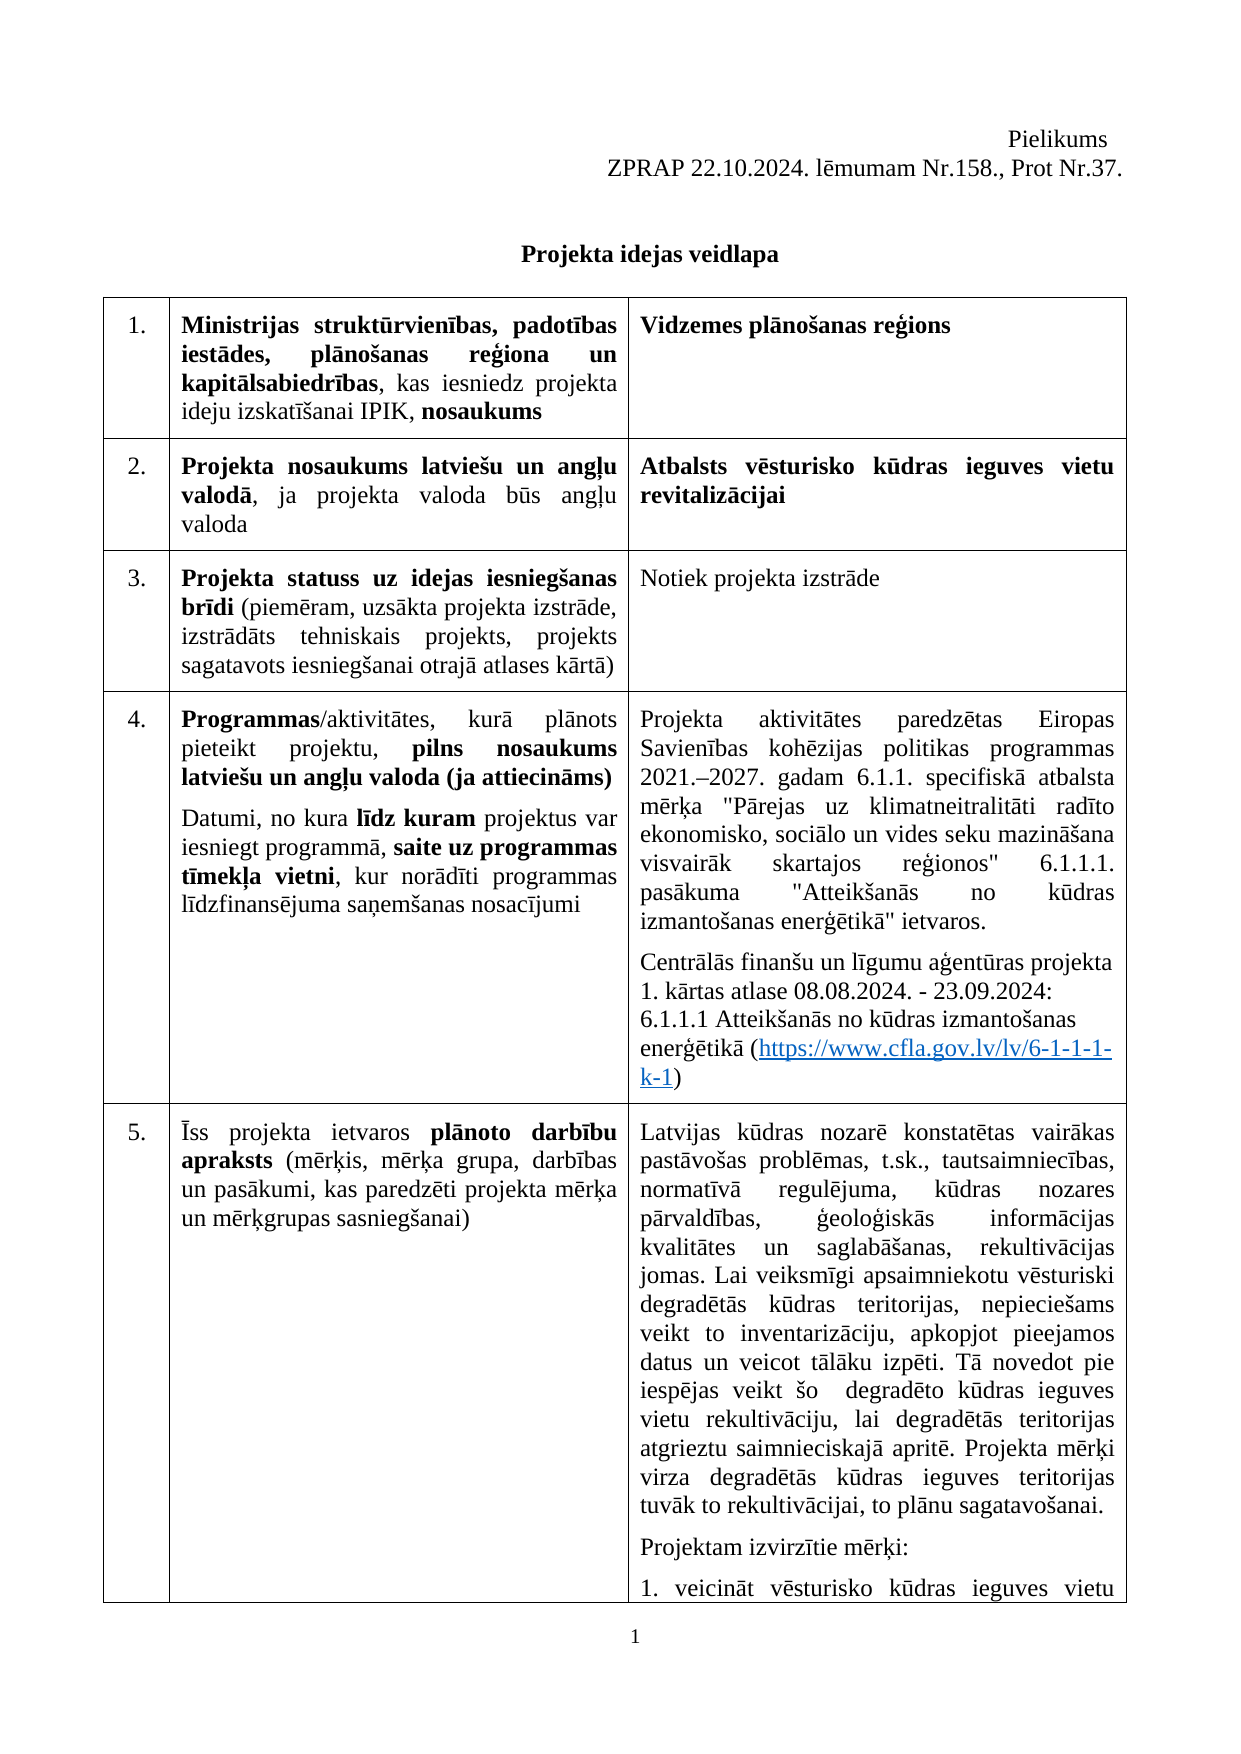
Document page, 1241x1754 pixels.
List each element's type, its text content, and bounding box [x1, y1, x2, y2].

table_cell Atbalsts vēsturisko kūdras ieguves vietu revitalizācijai [629, 439, 1126, 550]
text Projekta idejas veidlapa [177, 239, 1123, 268]
table_cell 3. [104, 551, 169, 691]
table_cell Notiek projekta izstrāde [629, 551, 1126, 691]
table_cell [629, 1104, 1126, 1602]
table_cell 2. [104, 439, 169, 550]
text ZPRAP 22.10.2024. lēmumam Nr.158., Prot Nr.37. [177, 153, 1123, 182]
table_cell Projekta statuss uz idejas iesniegšanas brīdi (piemēram, uzsākta projekta izstrāde, izstrādāts tehniskais projekts, projekts sagatavots iesniegšanai otrajā atlases kārtā) [170, 551, 628, 691]
text Pielikums [177, 124, 1107, 153]
table_cell Projekta aktivitātes paredzētas Eiropas Savienības kohēzijas politikas programmas 2021.–2027. gadam 6.1.1. specifiskā atbalsta mērķa "Pārejas uz klimatneitralitāti radīto ekonomisko, sociālo un vides seku mazināšana visvairāk skartajos reģionos" 6.1.1.1. pasākuma "Atteikšanās no kūdras izmantošanas enerģētikā" ietvaros. Centrālās finanšu un līgumu aģentūras projekta 1. kārtas atlase 08.08.2024. - 23.09.2024: 6.1.1.1 Atteikšanās no kūdras izmantošanas enerģētikā (https://www.cfla.gov.lv/lv/6-1-1-1-k-1) [629, 692, 1126, 1103]
table_header Vidzemes plānošanas reģions [629, 298, 1126, 438]
table_header 1. [104, 298, 169, 438]
table_cell Projekta nosaukums latviešu un angļu valodā, ja projekta valoda būs angļu valoda [170, 439, 628, 550]
table_header Ministrijas struktūrvienības, padotības iestādes, plānošanas reģiona un kapitālsabiedrības, kas iesniedz projekta ideju izskatīšanai IPIK, nosaukums [170, 298, 628, 438]
table_cell 5. [104, 1104, 169, 1602]
table_cell Programmas/aktivitātes, kurā plānots pieteikt projektu, pilns nosaukums latviešu un angļu valoda (ja attiecināms) Datumi, no kura līdz kuram projektus var iesniegt programmā, saite uz programmas tīmekļa vietni, kur norādīti programmas līdzfinansējuma saņemšanas nosacījumi [170, 692, 628, 1103]
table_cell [170, 1104, 628, 1602]
table_cell 4. [104, 692, 169, 1103]
